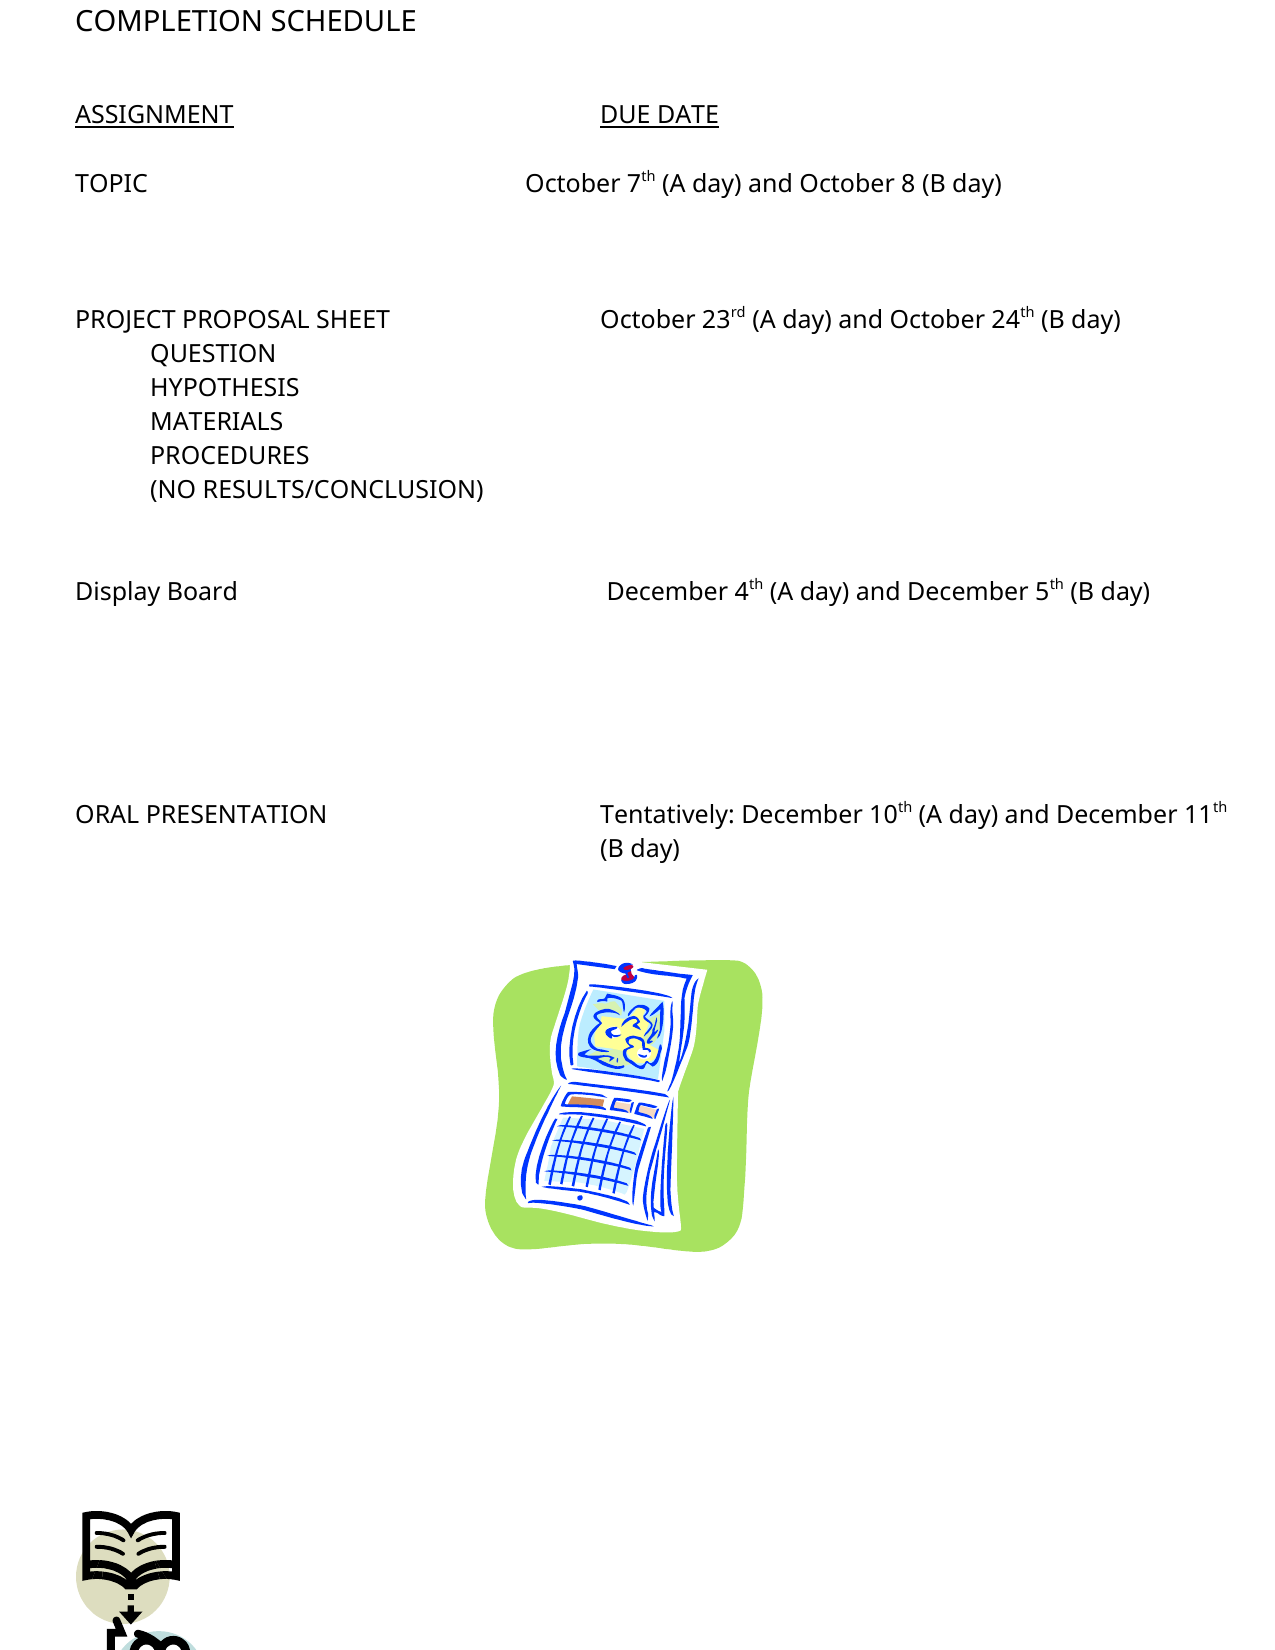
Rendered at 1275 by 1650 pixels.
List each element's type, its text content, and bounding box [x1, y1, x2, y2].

text TOPIC October 7th (A day) and October 8 (B day) [75, 165, 1237, 233]
text Display Board December 4th (A day) and December 5th (B day) [75, 574, 1237, 608]
text ORAL PRESENTATION Tentatively: December 10th (A day) and December 11th (B day) [75, 797, 1237, 865]
text QUESTION [75, 336, 1237, 370]
text COMPLETION SCHEDULE [75, 0, 1237, 40]
text (NO RESULTS/CONCLUSION) [75, 472, 1237, 506]
text HYPOTHESIS [75, 370, 1237, 404]
text ASSIGNMENT DUE DATE [75, 97, 1237, 131]
text PROCEDURES [75, 438, 1237, 472]
text MATERIALS [75, 404, 1237, 438]
text PROJECT PROPOSAL SHEET October 23rd (A day) and October 24th (B day) [75, 302, 1237, 336]
